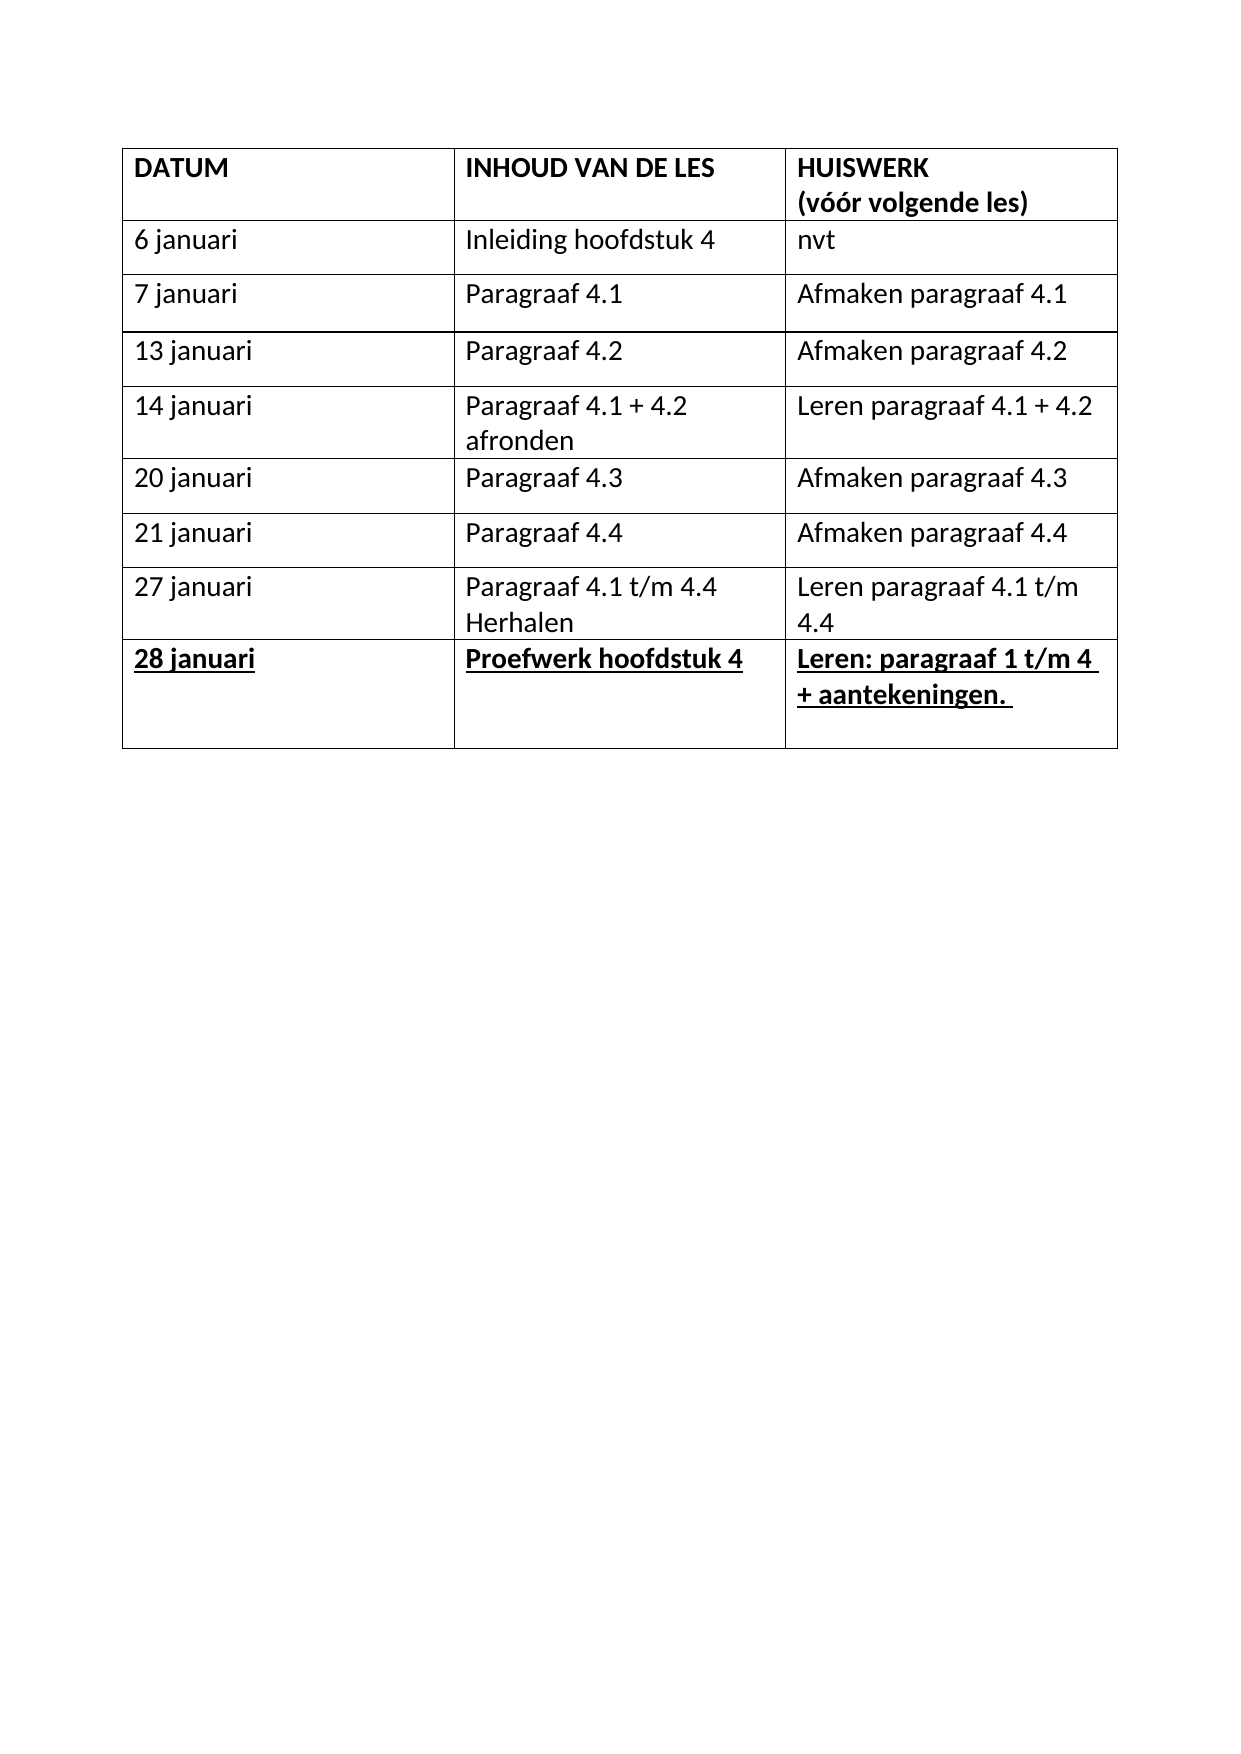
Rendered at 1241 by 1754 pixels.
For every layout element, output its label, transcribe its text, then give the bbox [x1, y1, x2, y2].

table_cell Paragraaf 4.4 [455, 514, 785, 567]
table_cell Paragraaf 4.1 [455, 275, 785, 331]
table_cell 20 januari [123, 459, 454, 513]
table_cell nvt [786, 221, 1117, 274]
table_cell 6 januari [123, 221, 454, 274]
table_cell Afmaken paragraaf 4.3 [786, 459, 1117, 513]
table_cell Afmaken paragraaf 4.1 [786, 275, 1117, 331]
table_cell 28 januari [123, 640, 454, 748]
table_header DATUM [123, 149, 454, 220]
table_cell Afmaken paragraaf 4.2 [786, 333, 1117, 386]
table_cell Leren: paragraaf 1 t/m 4 + aantekeningen. [786, 640, 1117, 748]
table_header HUISWERK (vóór volgende les) [786, 149, 1117, 220]
table_cell Paragraaf 4.1 + 4.2 afronden [455, 387, 785, 458]
table_cell Proefwerk hoofdstuk 4 [455, 640, 785, 748]
table_cell Leren paragraaf 4.1 t/m 4.4 [786, 568, 1117, 639]
table_cell 7 januari [123, 275, 454, 331]
table_cell Paragraaf 4.3 [455, 459, 785, 513]
table_cell Leren paragraaf 4.1 + 4.2 [786, 387, 1117, 458]
table_cell 27 januari [123, 568, 454, 639]
table_cell 21 januari [123, 514, 454, 567]
table_cell Inleiding hoofdstuk 4 [455, 221, 785, 274]
table_cell 13 januari [123, 333, 454, 386]
table_cell 14 januari [123, 387, 454, 458]
table_cell Paragraaf 4.2 [455, 333, 785, 386]
table_header INHOUD VAN DE LES [455, 149, 785, 220]
table_cell Paragraaf 4.1 t/m 4.4 Herhalen [455, 568, 785, 639]
table_cell Afmaken paragraaf 4.4 [786, 514, 1117, 567]
